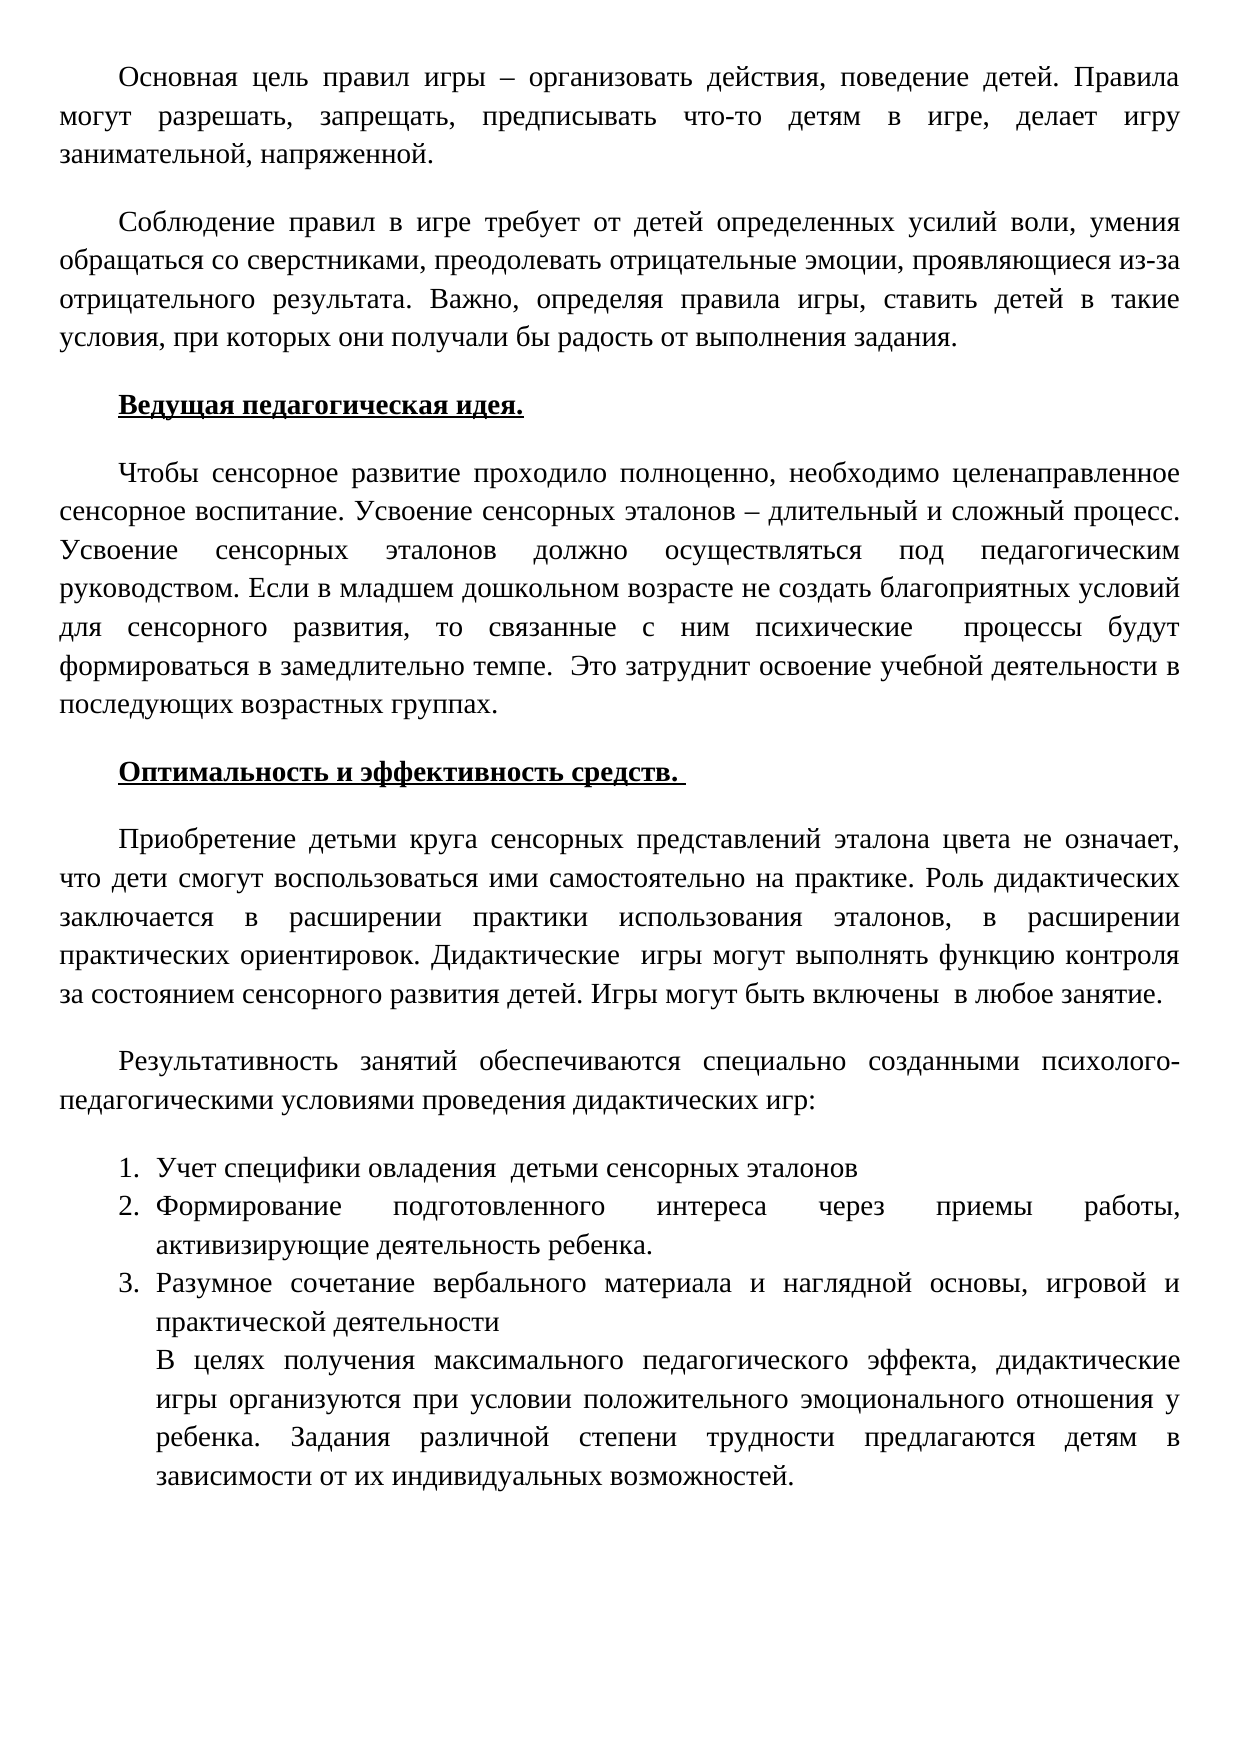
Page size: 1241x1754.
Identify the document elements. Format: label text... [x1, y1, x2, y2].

text Ведущая педагогическая идея. [59, 387, 1181, 421]
list Формирование подготовленного интереса через приемы работы, активизирующие деятельность ребенка. [118, 1188, 1181, 1260]
text Приобретение детьми круга сенсорных представлений эталона цвета не означает, что дети смогут воспользоваться ими самостоятельно на практике. Роль дидактических заключается в расширении практики использования эталонов, в расширении практических ориентировок. Дидактические игры могут выполнять функцию контроля за состоянием сенсорного развития детей. Игры могут быть включены в любое занятие. [59, 822, 1181, 1009]
text Чтобы сенсорное развитие проходило полноценно, необходимо целенаправленное сенсорное воспитание. Усвоение сенсорных эталонов – длительный и сложный процесс. Усвоение сенсорных эталонов должно осуществляться под педагогическим руководством. Если в младшем дошкольном возрасте не создать благоприятных условий для сенсорного развития, то связанные с ним психические процессы будут формироваться в замедлительно темпе. Это затруднит освоение учебной деятельности в последующих возрастных группах. [59, 455, 1181, 720]
text Оптимальность и эффективность средств. [59, 754, 1181, 787]
text Результативность занятий обеспечиваются специально созданными психолого-педагогическими условиями проведения дидактических игр: [59, 1043, 1181, 1116]
list Учет специфики овладения детьми сенсорных эталонов [118, 1150, 1181, 1183]
list Разумное сочетание вербального материала и наглядной основы, игровой и практической деятельности [118, 1265, 1181, 1337]
list В целях получения максимального педагогического эффекта, дидактические игры организуются при условии положительного эмоционального отношения у ребенка. Задания различной степени трудности предлагаются детям в зависимости от их индивидуальных возможностей. [156, 1342, 1181, 1492]
text Основная цель правил игры – организовать действия, поведение детей. Правила могут разрешать, запрещать, предписывать что-то детям в игре, делает игру занимательной, напряженной. [59, 59, 1181, 170]
text Соблюдение правил в игре требует от детей определенных усилий воли, умения обращаться со сверстниками, преодолевать отрицательные эмоции, проявляющиеся из-за отрицательного результата. Важно, определяя правила игры, ставить детей в такие условия, при которых они получали бы радость от выполнения задания. [59, 204, 1181, 353]
